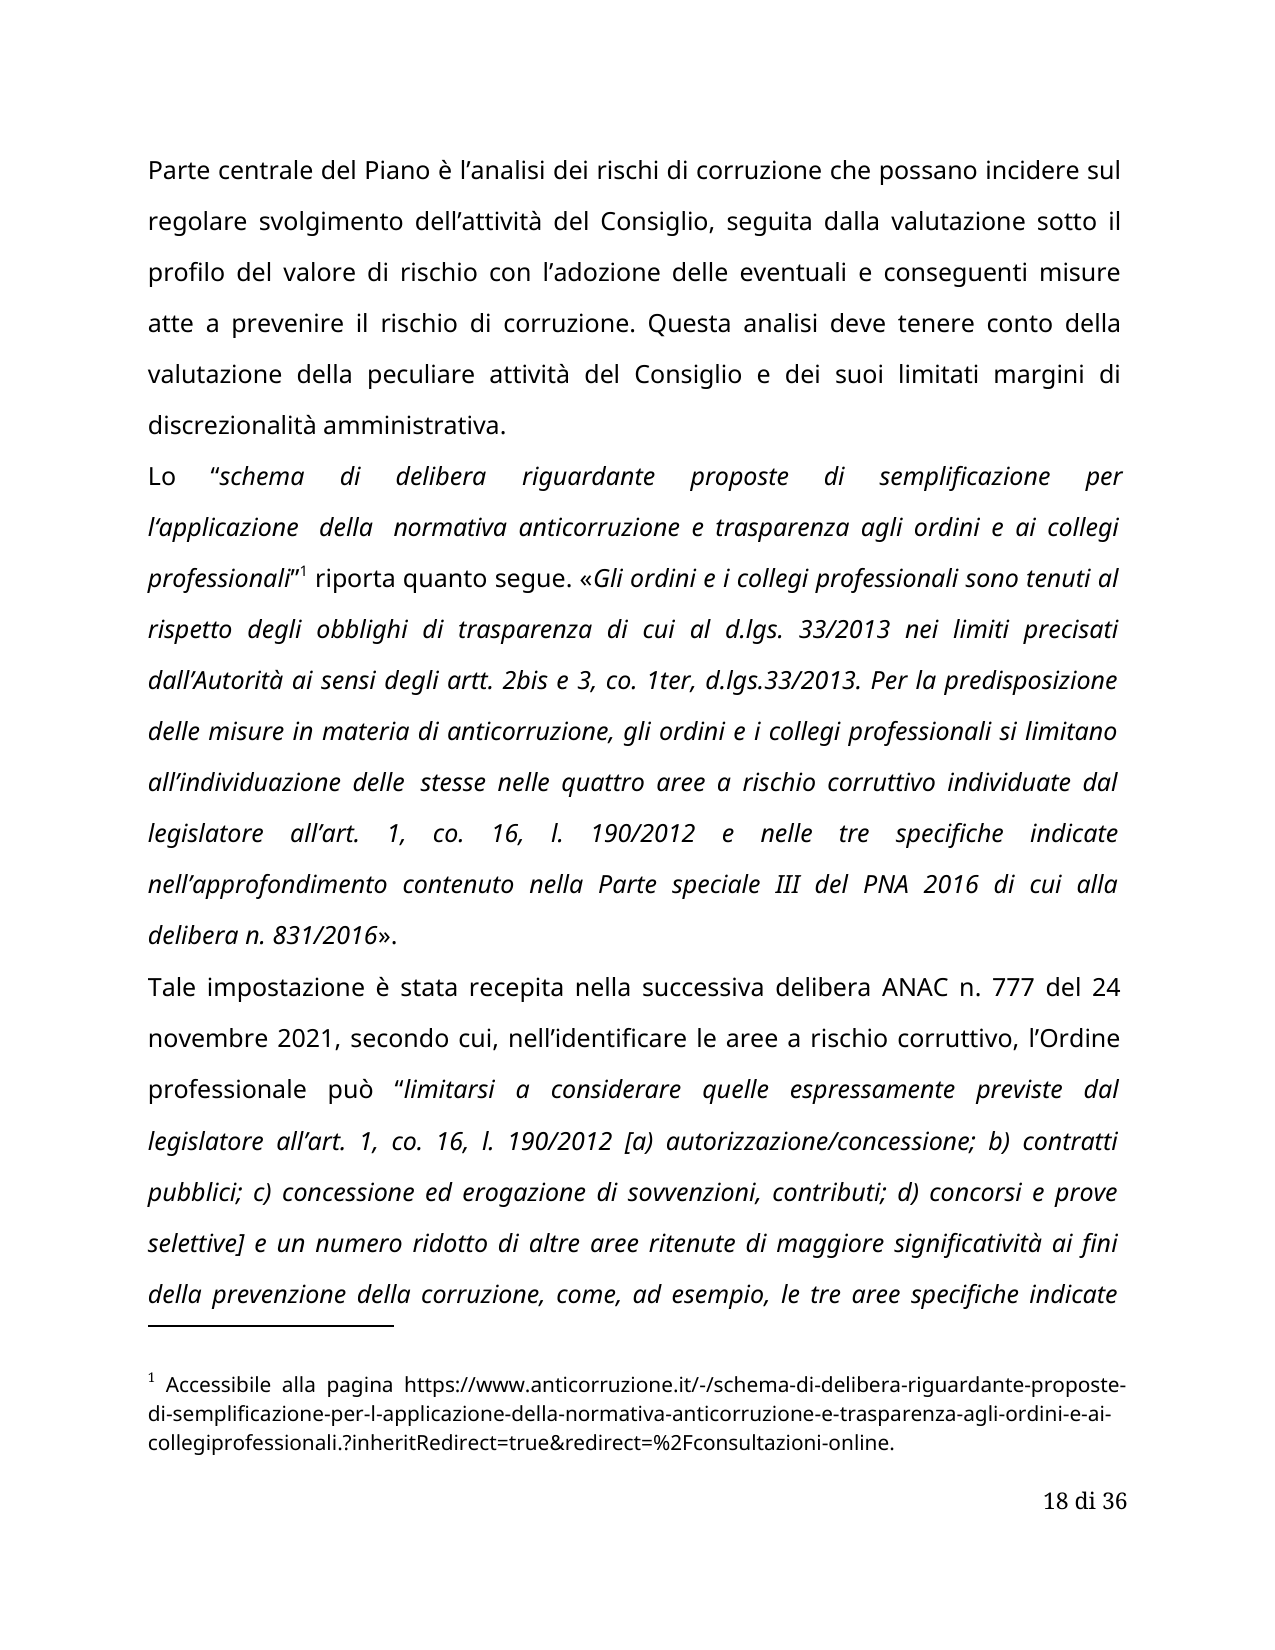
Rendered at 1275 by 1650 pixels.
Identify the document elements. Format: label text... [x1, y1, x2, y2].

text Parte centrale del Piano è l’analisi dei rischi di corruzione che possano incidere sul regolare svolgimento dell’attività del Consiglio, seguita dalla valutazione sotto il profilo del valore di rischio con l’adozione delle eventuali e conseguenti misure atte a prevenire il rischio di corruzione. Questa analisi deve tenere conto della valutazione della peculiare attività del Consiglio e dei suoi limitati margini di discrezionalità amministrativa. [148, 152, 1122, 442]
text Lo “schema di delibera riguardante proposte di semplificazione per l‘applicazione della normativa anticorruzione e trasparenza agli ordini e ai collegi professionali” riporta quanto segue. «Gli ordini e i collegi professionali sono tenuti al rispetto degli obblighi di trasparenza di cui al d.lgs. 33/2013 nei limiti precisati dall’Autorità ai sensi degli artt. 2bis e 3, co. 1ter, d.lgs.33/2013. Per la predisposizione delle misure in materia di anticorruzione, gli ordini e i collegi professionali si limitano all’individuazione delle stesse nelle quattro aree a rischio corruttivo individuate dal legislatore all’art. 1, co. 16, l. 190/2012 e nelle tre specifiche indicate nell’approfondimento contenuto nella Parte speciale III del PNA 2016 di cui alla delibera n. 831/2016». [148, 459, 1122, 952]
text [148, 970, 1122, 1310]
